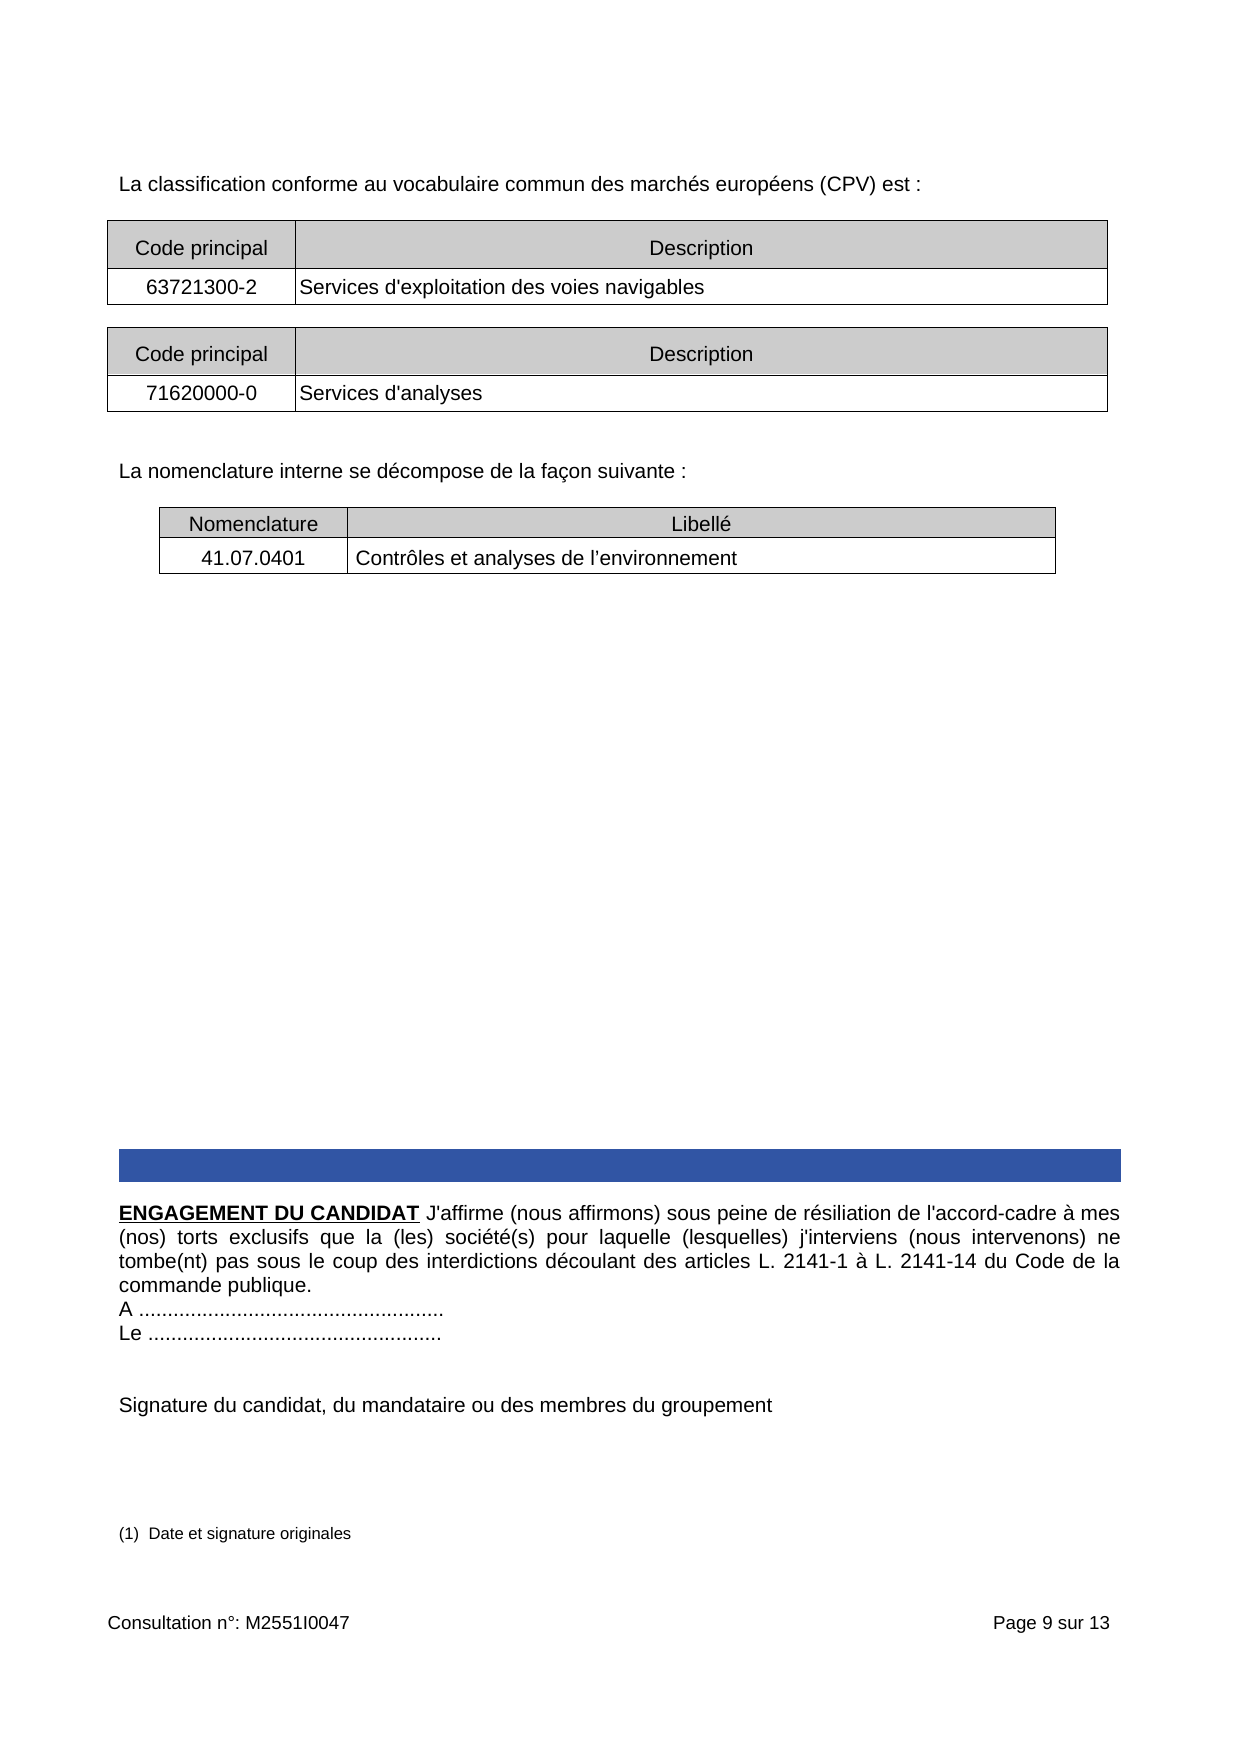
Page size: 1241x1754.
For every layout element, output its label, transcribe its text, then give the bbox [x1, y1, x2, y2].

table_cell Contrôles et analyses de l’environnement [348, 538, 1055, 573]
table_cell Services d'exploitation des voies navigables [296, 269, 1107, 304]
text A ..................................................... [119, 1297, 1121, 1321]
table_header Description [296, 221, 1107, 268]
table_cell 63721300-2 [108, 269, 295, 304]
table_header Nomenclature [160, 508, 347, 537]
table_cell 71620000-0 [108, 376, 295, 411]
text La nomenclature interne se décompose de la façon suivante : [119, 459, 1121, 484]
table_cell 41.07.0401 [160, 538, 347, 573]
text La classification conforme au vocabulaire commun des marchés européens (CPV) est : [119, 172, 1121, 196]
table_header Description [296, 328, 1107, 374]
text ENGAGEMENT DU CANDIDAT J'affirme (nous affirmons) sous peine de résiliation de l'accord-cadre à mes (nos) torts exclusifs que la (les) société(s) pour laquelle (lesquelles) j'interviens (nous intervenons) ne tombe(nt) pas sous le coup des interdictions découlant des articles L. 2141-1 à L. 2141-14 du Code de la commande publique. [119, 1201, 1121, 1297]
text Signature du candidat, du mandataire ou des membres du groupement [119, 1393, 1121, 1417]
table_header Code principal [108, 221, 295, 268]
text Le ................................................... [119, 1321, 1121, 1345]
table_cell Services d'analyses [296, 376, 1107, 411]
table_header Libellé [348, 508, 1055, 537]
table_header Code principal [108, 328, 295, 374]
